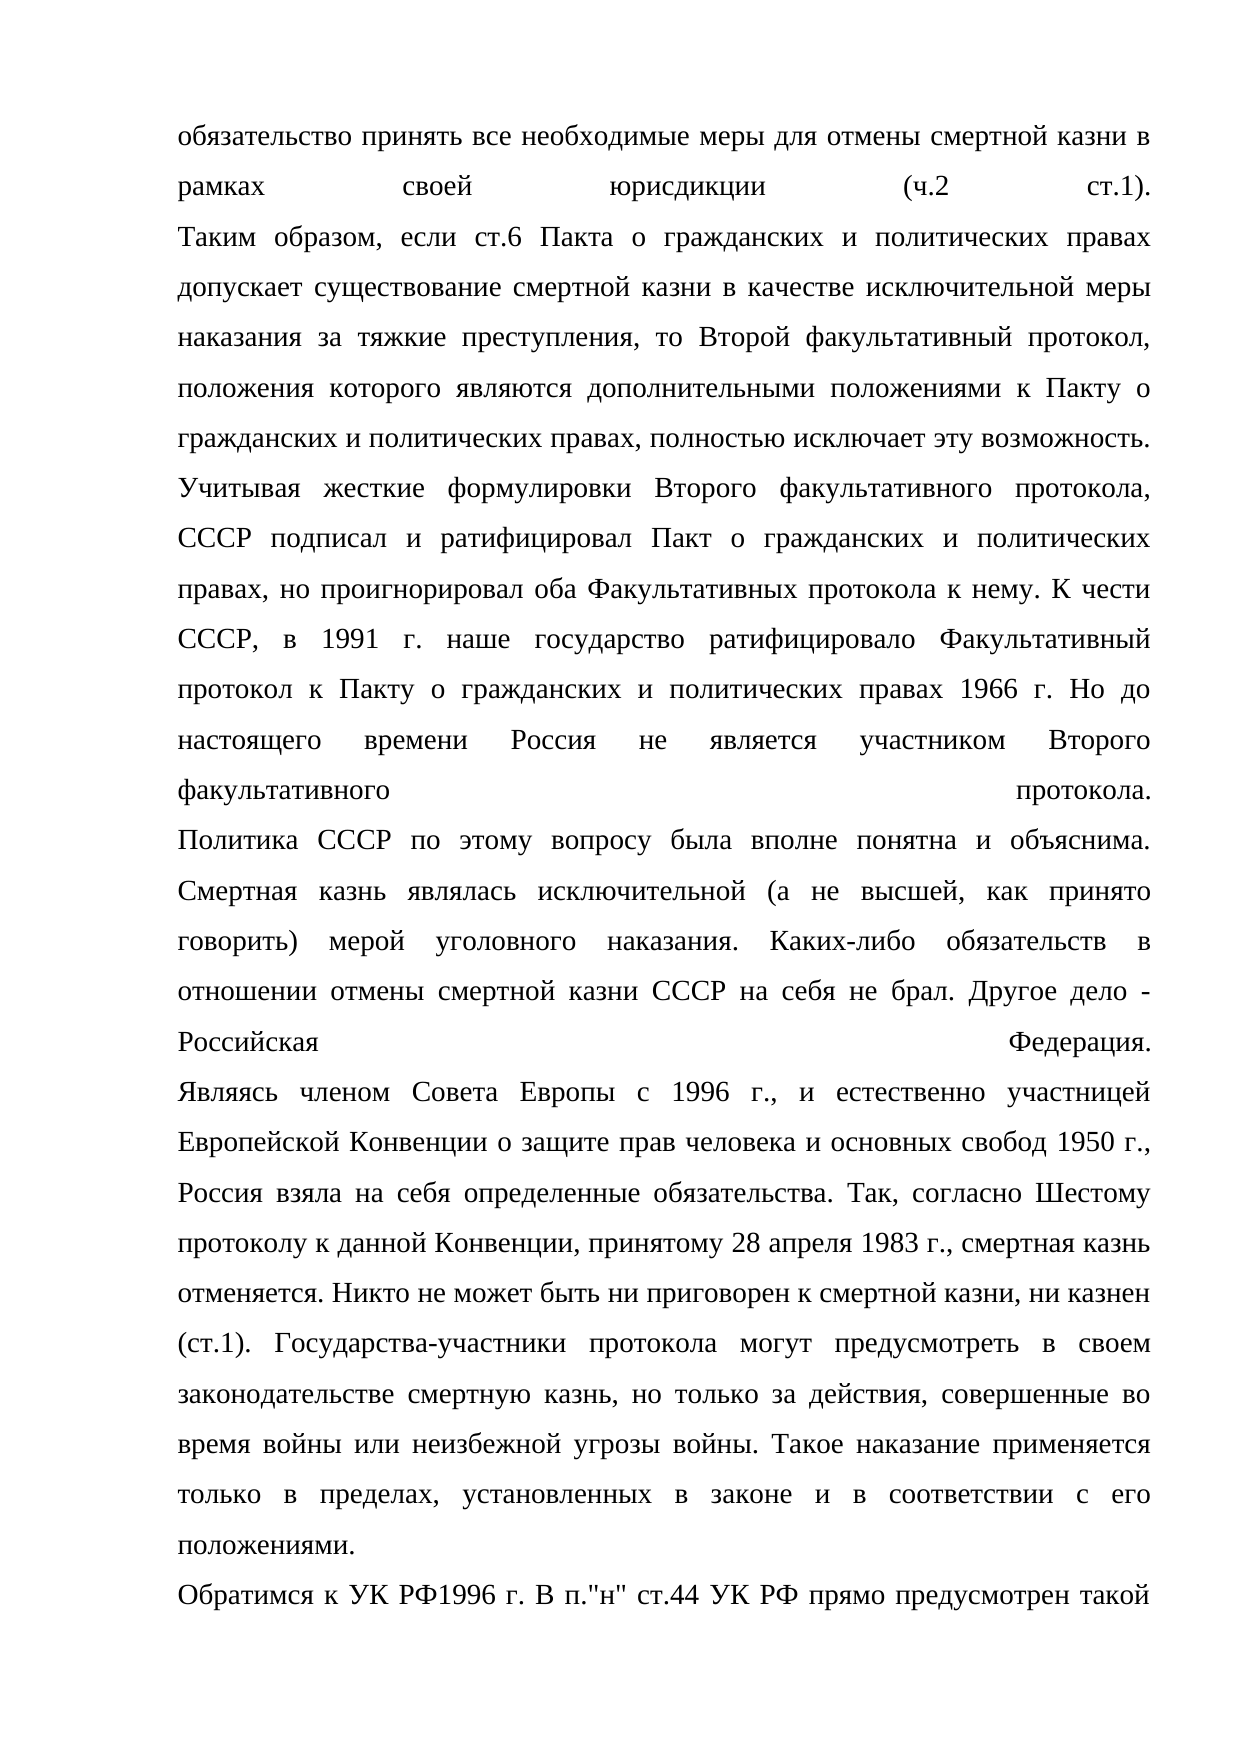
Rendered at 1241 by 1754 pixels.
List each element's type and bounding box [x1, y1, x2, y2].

text [177, 118, 1152, 1611]
